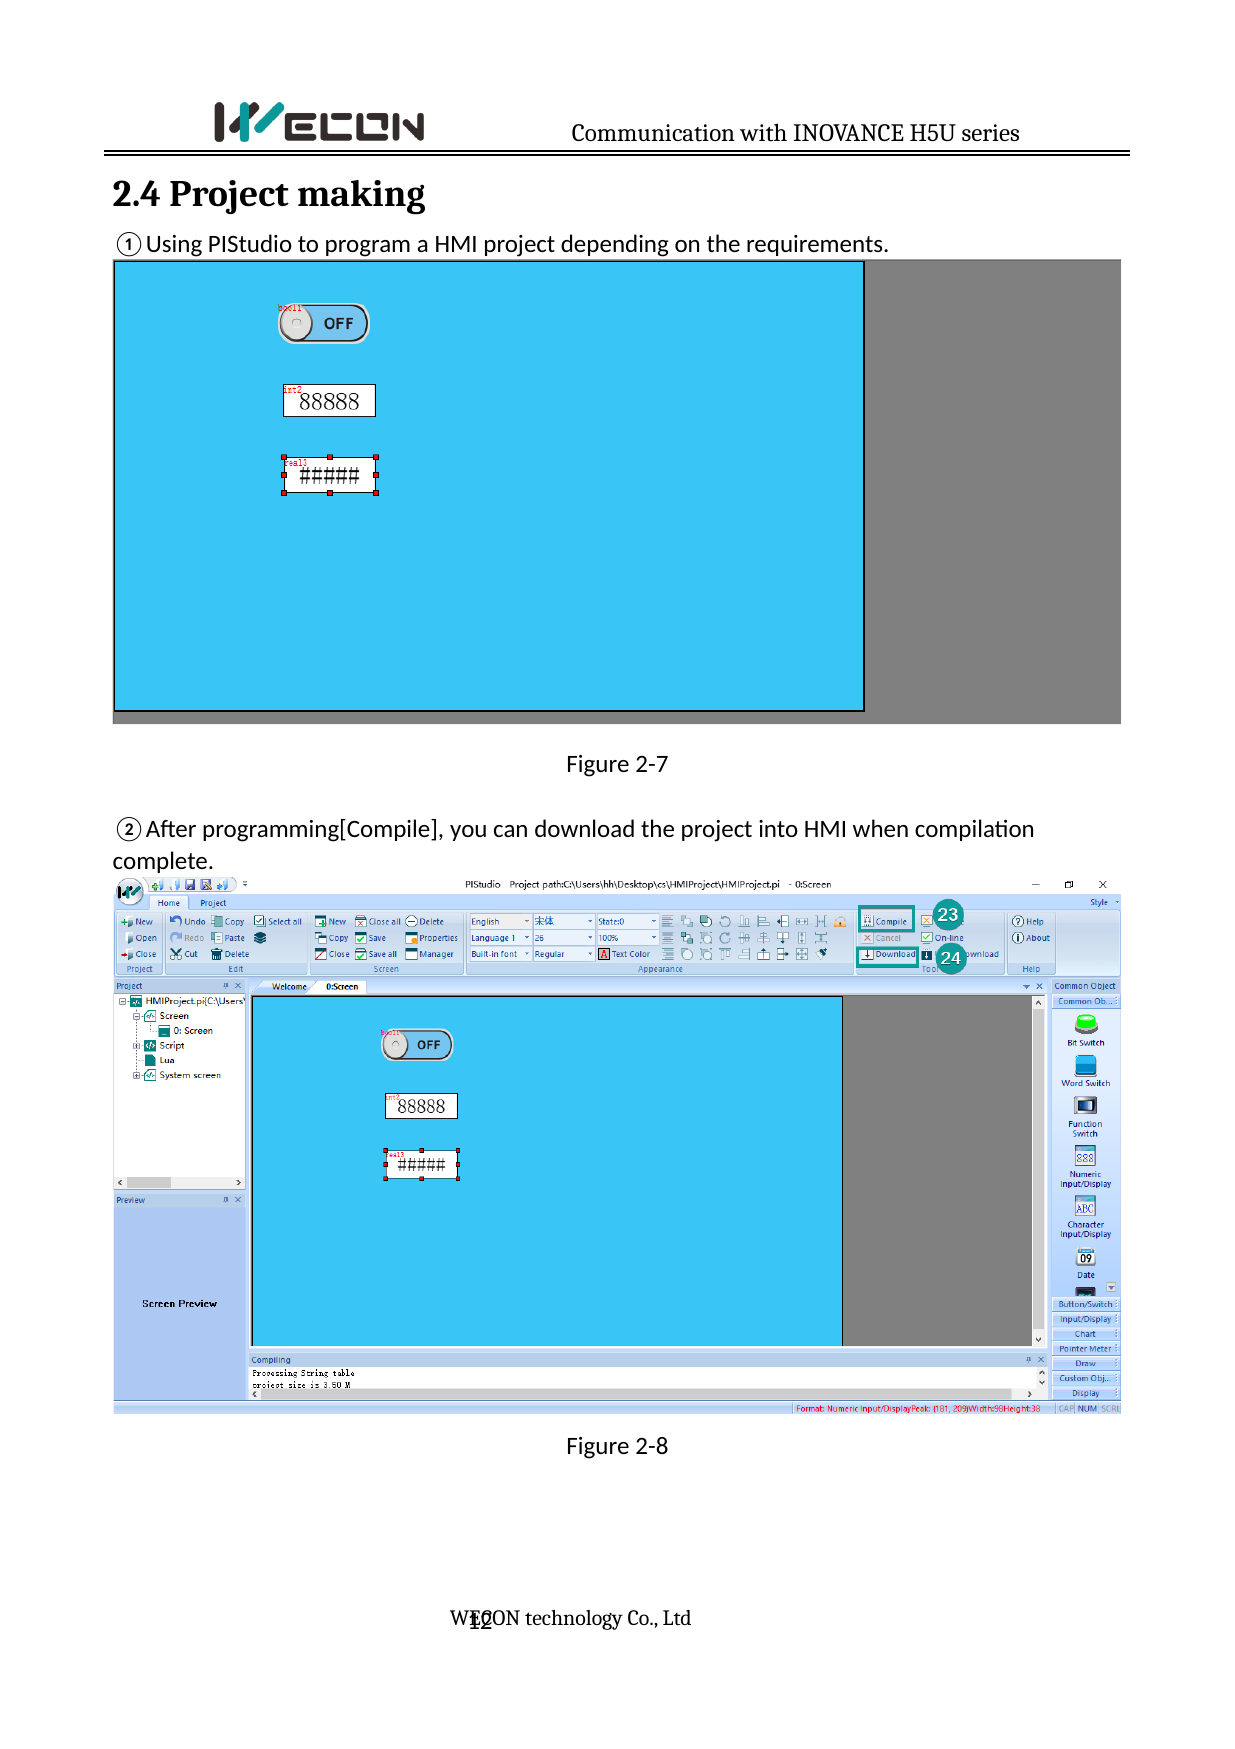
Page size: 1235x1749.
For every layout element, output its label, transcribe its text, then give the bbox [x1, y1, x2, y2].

text 2.4 Project making [112, 162, 1122, 227]
text Figure 2-8 [112, 1429, 1122, 1462]
text ①Using PIStudio to program a HMI project depending on the requirements. [112, 227, 1122, 259]
picture [112, 259, 1122, 725]
picture [113, 877, 1121, 1414]
text ②After programming[Compile], you can download the project into HMI when compilation complete. [112, 812, 1122, 877]
text Figure 2-7 [112, 747, 1122, 779]
picture [214, 102, 428, 142]
